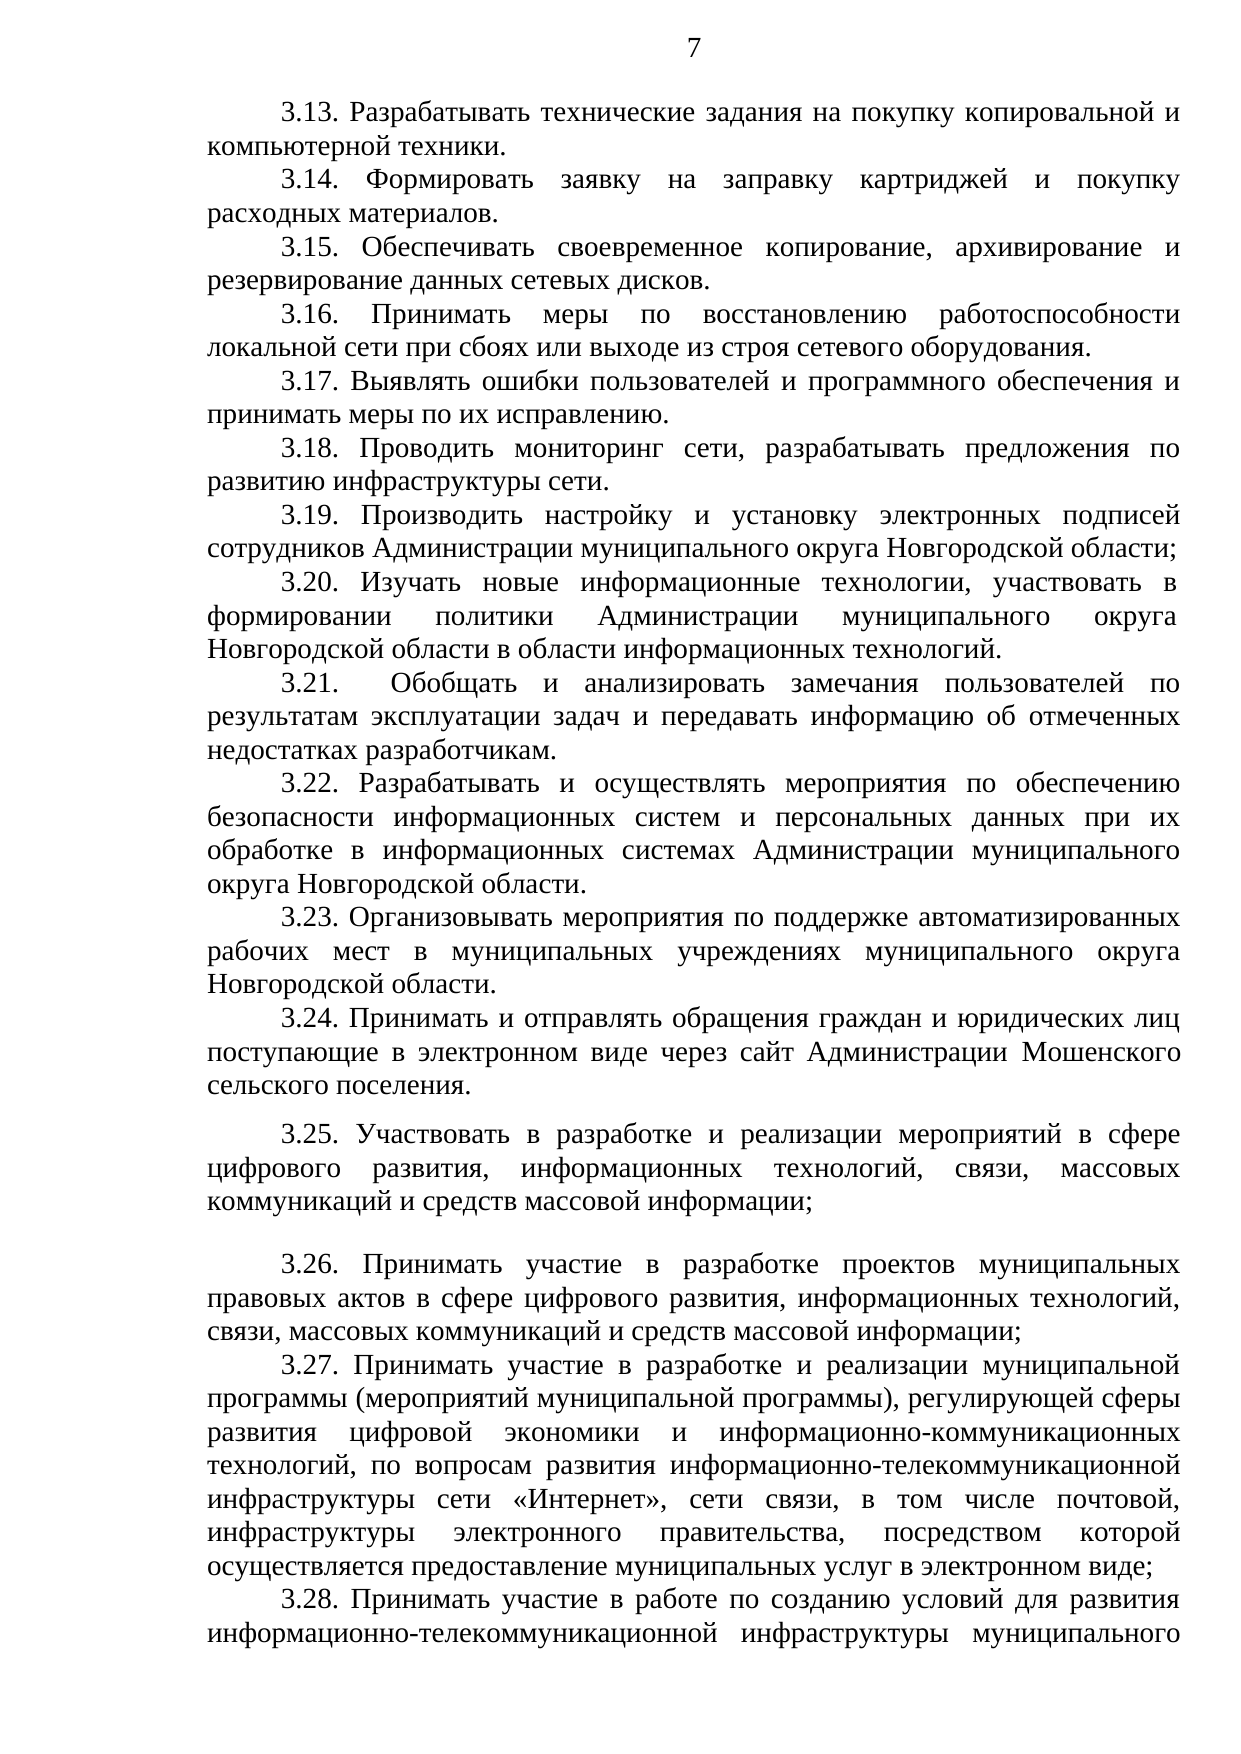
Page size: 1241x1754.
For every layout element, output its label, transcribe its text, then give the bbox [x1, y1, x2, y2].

text 3.26. Принимать участие в разработке проектов муниципальных правовых актов в сфере цифрового развития, информационных технологий, связи, массовых коммуникаций и средств массовой информации; [207, 1246, 1181, 1347]
text 3.27. Принимать участие в разработке и реализации муниципальной программы (мероприятий муниципальной программы), регулирующей сферы развития цифровой экономики и информационно-коммуникационных технологий, по вопросам развития информационно-телекоммуникационной инфраструктуры сети «Интернет», сети связи, в том числе почтовой, инфраструктуры электронного правительства, посредством которой осуществляется предоставление муниципальных услуг в электронном виде; [207, 1347, 1181, 1582]
text 3.19. Производить настройку и установку электронных подписей сотрудников Администрации муниципального округа Новгородской области; [207, 497, 1181, 564]
text 3.21. Обобщать и анализировать замечания пользователей по результатам эксплуатации задач и передавать информацию об отмеченных недостатках разработчикам. [207, 665, 1181, 765]
text 3.23. Организовывать мероприятия по поддержке автоматизированных рабочих мест в муниципальных учреждениях муниципального округа Новгородской области. [207, 899, 1181, 1000]
text 3.14. Формировать заявку на заправку картриджей и покупку расходных материалов. [207, 162, 1181, 229]
text 3.25. Участвовать в разработке и реализации мероприятий в сфере цифрового развития, информационных технологий, связи, массовых коммуникаций и средств массовой информации; [207, 1116, 1181, 1217]
text 3.20. Изучать новые информационные технологии, участвовать в формировании политики Администрации муниципального округа Новгородской области в области информационных технологий. [207, 564, 1178, 665]
text 3.17. Выявлять ошибки пользователей и программного обеспечения и принимать меры по их исправлению. [207, 363, 1181, 430]
text 3.24. Принимать и отправлять обращения граждан и юридических лиц поступающие в электронном виде через сайт Администрации Мошенского сельского поселения. [207, 1000, 1181, 1101]
text 3.13. Разрабатывать технические задания на покупку копировальной и компьютерной техники. [207, 94, 1181, 162]
text 3.16. Принимать меры по восстановлению работоспособности локальной сети при сбоях или выходе из строя сетевого оборудования. [207, 296, 1181, 363]
text 3.15. Обеспечивать своевременное копирование, архивирование и резервирование данных сетевых дисков. [207, 229, 1181, 296]
text 3.22. Разрабатывать и осуществлять мероприятия по обеспечению безопасности информационных систем и персональных данных при их обработке в информационных системах Администрации муниципального округа Новгородской области. [207, 765, 1181, 899]
text 3.18. Проводить мониторинг сети, разрабатывать предложения по развитию инфраструктуры сети. [207, 430, 1181, 497]
